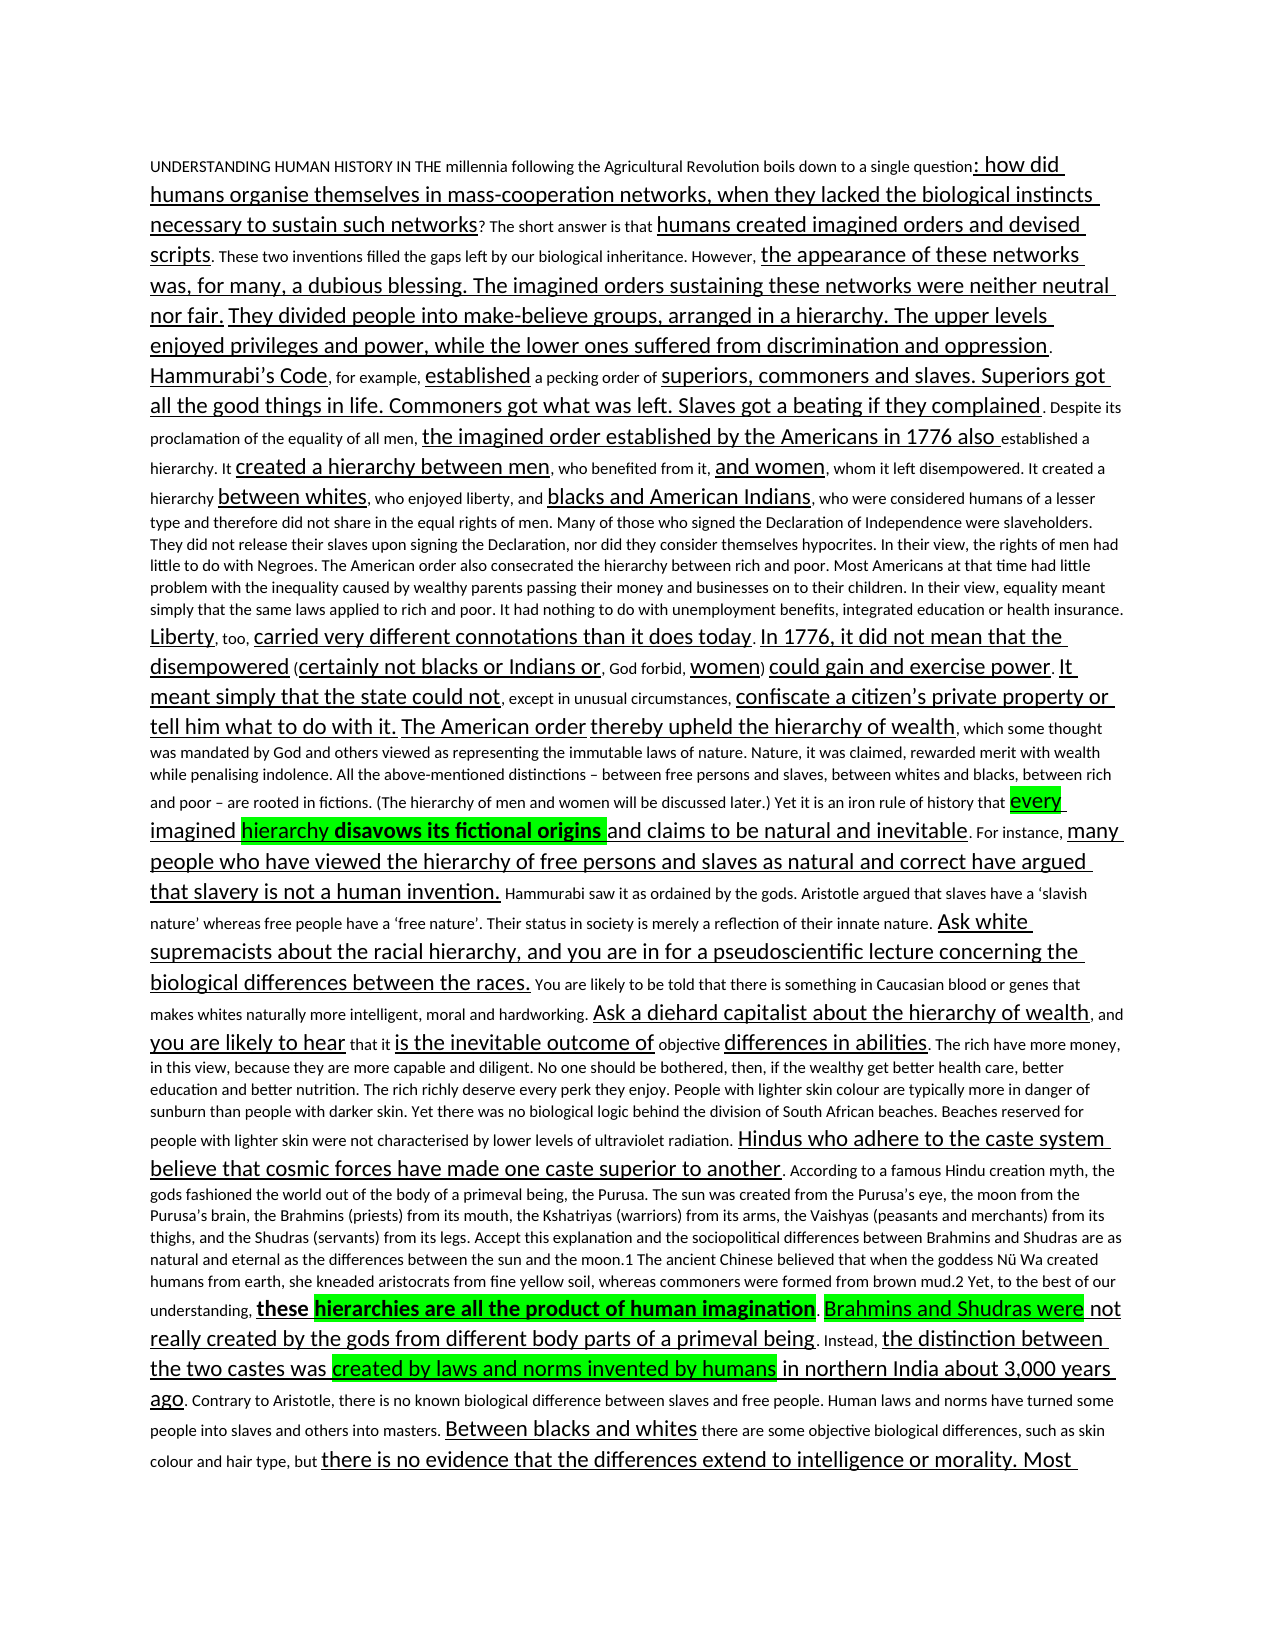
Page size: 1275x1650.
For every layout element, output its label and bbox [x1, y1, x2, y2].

text [150, 150, 1125, 1473]
